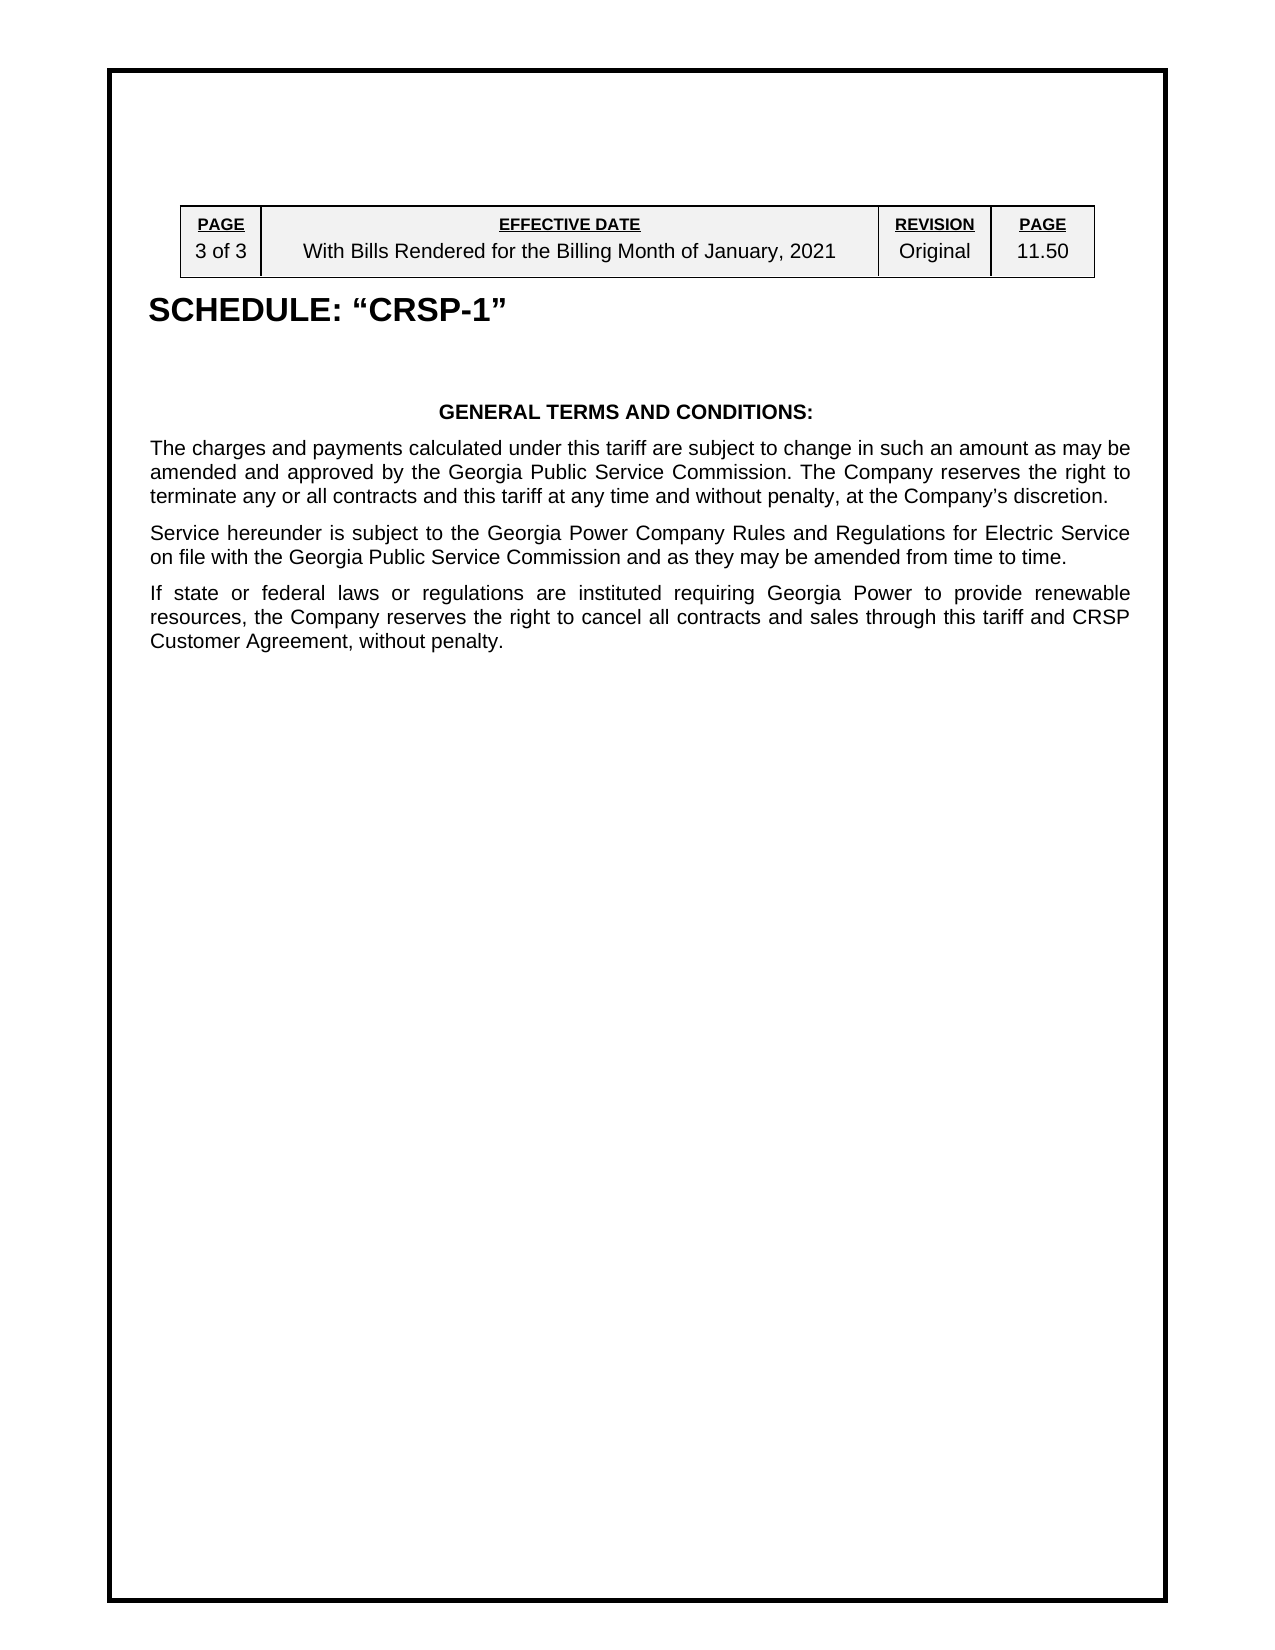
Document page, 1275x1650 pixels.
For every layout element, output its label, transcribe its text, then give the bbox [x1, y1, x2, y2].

table_cell With Bills Rendered for the Billing Month of January, 2021 [262, 235, 878, 276]
text If state or federal laws or regulations are instituted requiring Georgia Power to provide renewable resources, the Company reserves the right to cancel all contracts and sales through this tariff and CRSP Customer Agreement, without penalty. [150, 581, 1132, 653]
table_header EFFECTIVE DATE [262, 207, 878, 235]
table_header PAGE NO. [992, 207, 1094, 235]
text Service hereunder is subject to the Georgia Power Company Rules and Regulations for Electric Service on file with the Georgia Public Service Commission and as they may be amended from time to time. [150, 521, 1132, 568]
table_cell Original [879, 235, 990, 276]
table_header PAGE [181, 207, 260, 235]
table_cell 11.50 [992, 235, 1094, 276]
text The charges and payments calculated under this tariff are subject to change in such an amount as may be amended and approved by the Georgia Public Service Commission. The Company reserves the right to terminate any or all contracts and this tariff at any time and without penalty, at the Company’s discretion. [150, 436, 1132, 508]
table_header REVISION [879, 207, 990, 235]
table_cell 3 of 3 [181, 235, 260, 276]
text SCHEDULE: “CRSP-1” [148, 217, 1132, 326]
text GENERAL TERMS AND CONDITIONS: [120, 400, 1132, 424]
